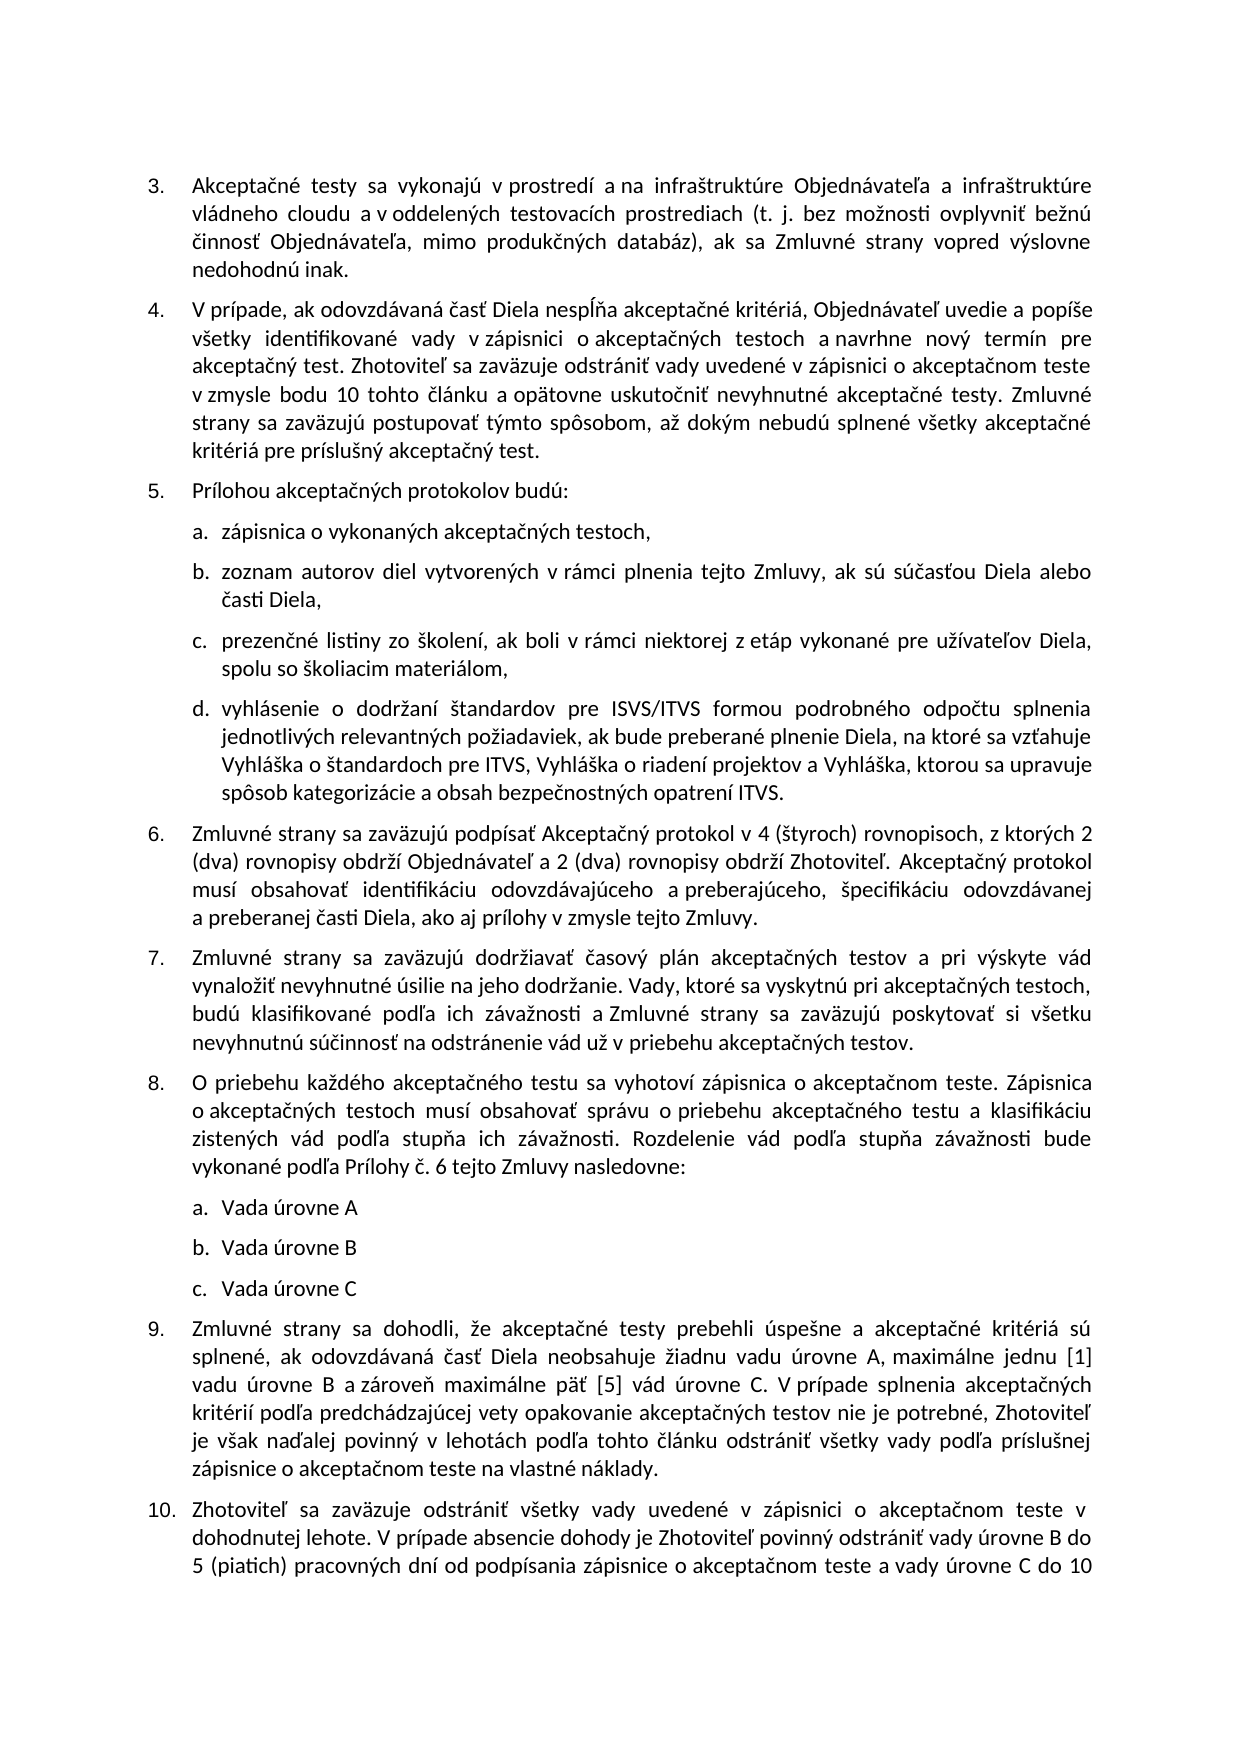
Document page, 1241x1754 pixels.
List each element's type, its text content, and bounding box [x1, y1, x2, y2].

list Prílohou akceptačných protokolov budú: [148, 476, 1093, 504]
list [148, 1495, 1093, 1579]
list vyhlásenie o dodržaní štandardov pre ISVS/ITVS formou podrobného odpočtu splnenia jednotlivých relevantných požiadaviek, ak bude preberané plnenie Diela, na ktoré sa vzťahuje Vyhláška o štandardoch pre ITVS, Vyhláška o riadení projektov a Vyhláška, ktorou sa upravuje spôsob kategorizácie a obsah bezpečnostných opatrení ITVS. [192, 694, 1093, 806]
list Vada úrovne B [192, 1233, 1093, 1261]
list O priebehu každého akceptačného testu sa vyhotoví zápisnica o akceptačnom teste. Zápisnica o akceptačných testoch musí obsahovať správu o priebehu akceptačného testu a klasifikáciu zistených vád podľa stupňa ich závažnosti. Rozdelenie vád podľa stupňa závažnosti bude vykonané podľa Prílohy č. 6 tejto Zmluvy nasledovne: [148, 1068, 1093, 1180]
list Akceptačné testy sa vykonajú v prostredí a na infraštruktúre Objednávateľa a infraštruktúre vládneho cloudu a v oddelených testovacích prostrediach (t. j. bez možnosti ovplyvniť bežnú činnosť Objednávateľa, mimo produkčných databáz), ak sa Zmluvné strany vopred výslovne nedohodnú inak. [148, 171, 1093, 283]
list zoznam autorov diel vytvorených v rámci plnenia tejto Zmluvy, ak sú súčasťou Diela alebo časti Diela, [192, 557, 1093, 613]
list prezenčné listiny zo školení, ak boli v rámci niektorej z etáp vykonané pre užívateľov Diela, spolu so školiacim materiálom, [192, 626, 1093, 682]
list Zmluvné strany sa dohodli, že akceptačné testy prebehli úspešne a akceptačné kritériá sú splnené, ak odovzdávaná časť Diela neobsahuje žiadnu vadu úrovne A, maximálne jednu [1] vadu úrovne B a zároveň maximálne päť [5] vád úrovne C. V prípade splnenia akceptačných kritérií podľa predchádzajúcej vety opakovanie akceptačných testov nie je potrebné, Zhotoviteľ je však naďalej povinný v lehotách podľa tohto článku odstrániť všetky vady podľa príslušnej zápisnice o akceptačnom teste na vlastné náklady. [148, 1314, 1093, 1482]
list zápisnica o vykonaných akceptačných testoch, [192, 517, 1093, 545]
list Vada úrovne C [192, 1274, 1093, 1302]
list Vada úrovne A [192, 1193, 1093, 1221]
list Zmluvné strany sa zaväzujú podpísať Akceptačný protokol v 4 (štyroch) rovnopisoch, z ktorých 2 (dva) rovnopisy obdrží Objednávateľ a 2 (dva) rovnopisy obdrží Zhotoviteľ. Akceptačný protokol musí obsahovať identifikáciu odovzdávajúceho a preberajúceho, špecifikáciu odovzdávanej a preberanej časti Diela, ako aj prílohy v zmysle tejto Zmluvy. [148, 819, 1093, 931]
list V prípade, ak odovzdávaná časť Diela nespĺňa akceptačné kritériá, Objednávateľ uvedie a popíše všetky identifikované vady v zápisnici o akceptačných testoch a navrhne nový termín pre akceptačný test. Zhotoviteľ sa zaväzuje odstrániť vady uvedené v zápisnici o akceptačnom teste v zmysle bodu 10 tohto článku a opätovne uskutočniť nevyhnutné akceptačné testy. Zmluvné strany sa zaväzujú postupovať týmto spôsobom, až dokým nebudú splnené všetky akceptačné kritériá pre príslušný akceptačný test. [148, 296, 1093, 464]
list Zmluvné strany sa zaväzujú dodržiavať časový plán akceptačných testov a pri výskyte vád vynaložiť nevyhnutné úsilie na jeho dodržanie. Vady, ktoré sa vyskytnú pri akceptačných testoch, budú klasifikované podľa ich závažnosti a Zmluvné strany sa zaväzujú poskytovať si všetku nevyhnutnú súčinnosť na odstránenie vád už v priebehu akceptačných testov. [148, 943, 1093, 1056]
